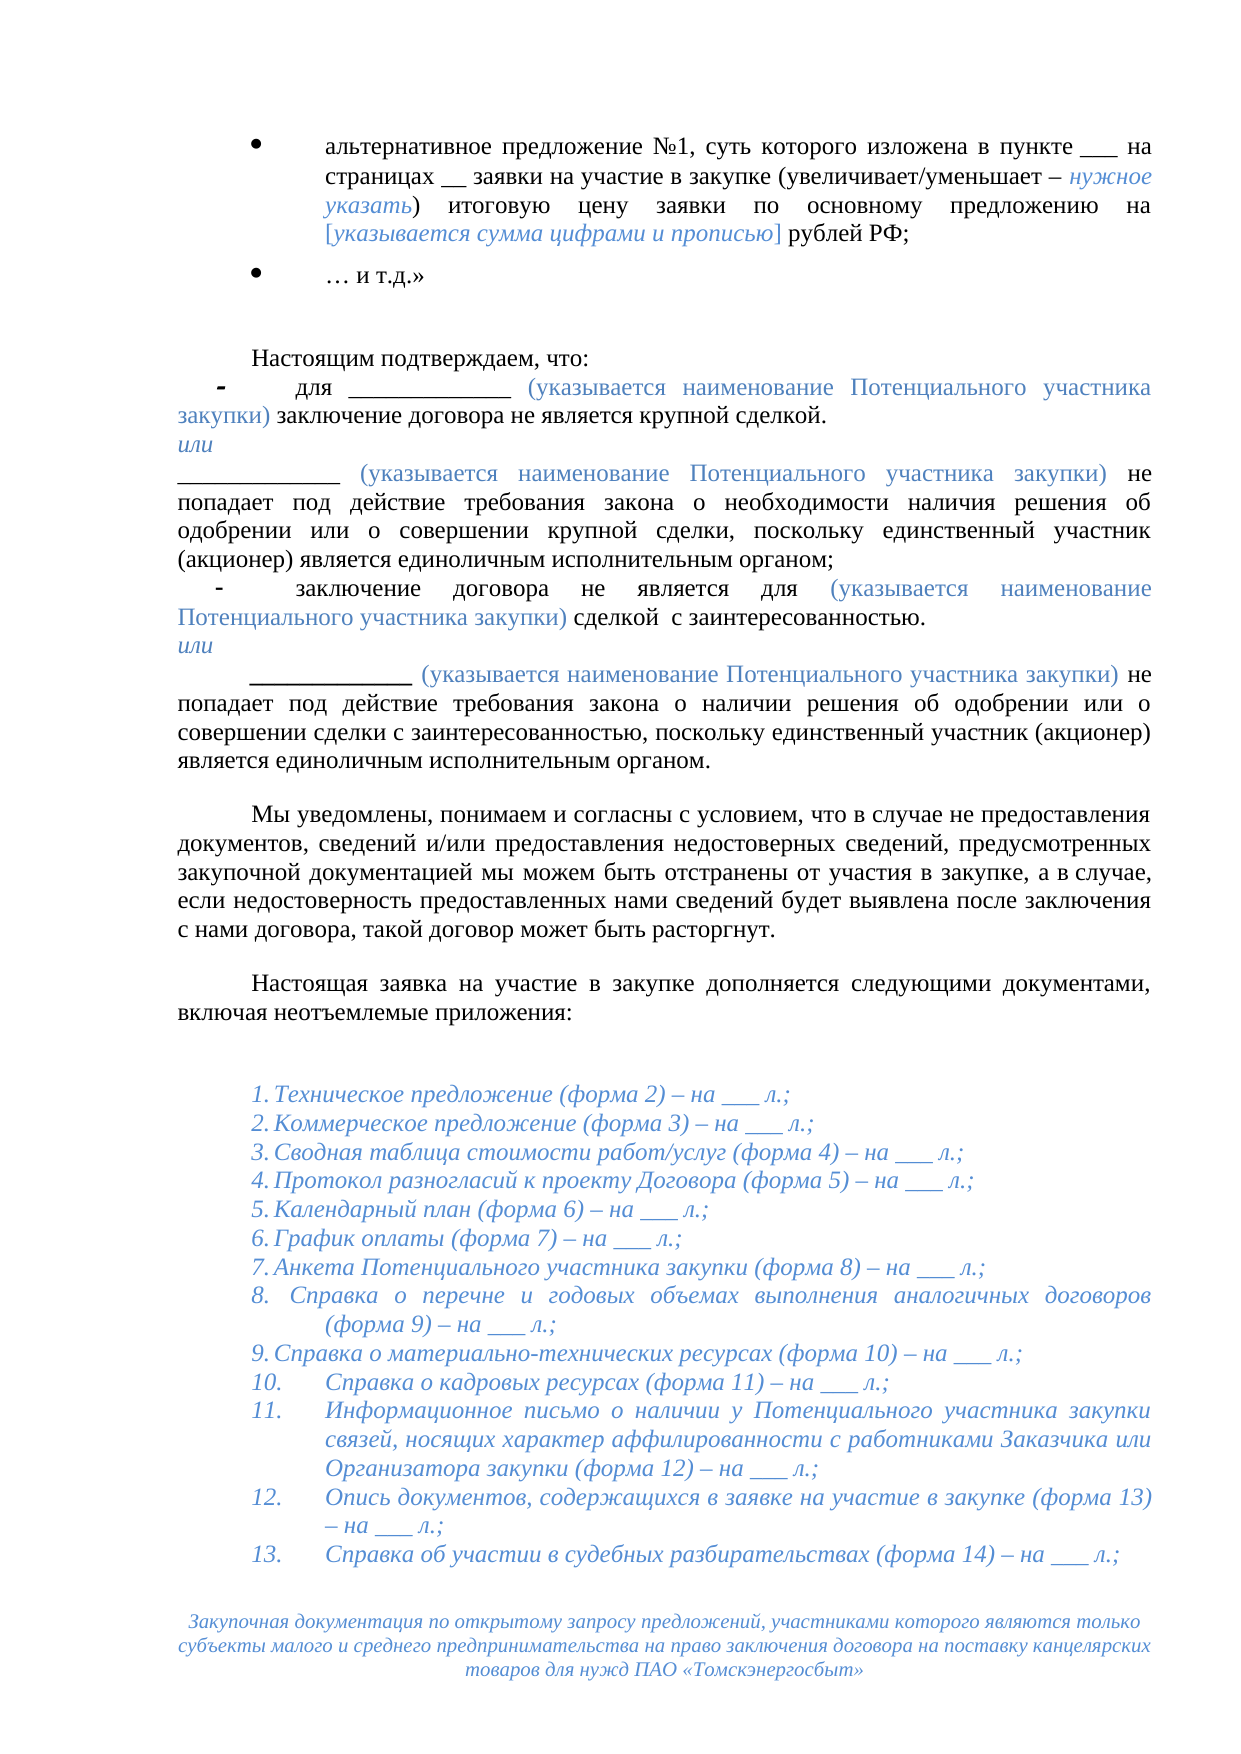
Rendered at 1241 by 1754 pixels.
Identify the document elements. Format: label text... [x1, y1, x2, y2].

text или [177, 429, 1152, 458]
text Мы уведомлены, понимаем и согласны с условием, что в случае не предоставления документов, сведений и/или предоставления недостоверных сведений, предусмотренных закупочной документацией мы можем быть отстранены от участия в закупке, а в случае, если недостоверность предоставленных нами сведений будет выявлена после заключения с нами договора, такой договор может быть расторгнут. [177, 799, 1152, 943]
list Сводная таблица стоимости работ/услуг (форма 4) – на ___ л.; [251, 1137, 1152, 1166]
text Настоящим подтверждаем, что: [251, 343, 1152, 372]
text Настоящая заявка на участие в закупке дополняется следующими документами, включая неотъемлемые приложения: [177, 968, 1152, 1026]
list … и т.д.» [251, 260, 1152, 289]
list Справка о перечне и годовых объемах выполнения аналогичных договоров (форма 9) – на ___ л.; [251, 1281, 1152, 1338]
list Справка о материально-технических ресурсах (форма 10) – на ___ л.; [251, 1338, 1152, 1367]
list Протокол разногласий к проекту Договора (форма 5) – на ___ л.; [251, 1166, 1152, 1194]
text _____________ (указывается наименование Потенциального участника закупки) не попадает под действие требования закона о необходимости наличия решения об одобрении или о совершении крупной сделки, поскольку единственный участник (акционер) является единоличным исполнительным органом; [177, 458, 1152, 573]
list альтернативное предложение №1, суть которого изложена в пункте ___ на страницах __ заявки на участие в закупке (увеличивает/уменьшает – нужное указать) итоговую цену заявки по основному предложению на [указывается сумма цифрами и прописью] рублей РФ; [251, 131, 1152, 247]
list Информационное письмо о наличии у Потенциального участника закупки связей, носящих характер аффилированности с работниками Заказчика или Организатора закупки (форма 12) – на ___ л.; [251, 1396, 1152, 1482]
text _____________ (указывается наименование Потенциального участника закупки) не попадает под действие требования закона о наличии решения об одобрении или о совершении сделки с заинтересованностью, поскольку единственный участник (акционер) является единоличным исполнительным органом. [177, 659, 1152, 774]
list для _____________ (указывается наименование Потенциального участника закупки) заключение договора не является крупной сделкой. [177, 372, 1152, 429]
list Техническое предложение (форма 2) – на ___ л.; [251, 1079, 1152, 1108]
list заключение договора не является для (указывается наименование Потенциального участника закупки) сделкой с заинтересованностью. [177, 573, 1152, 631]
list Справка об участии в судебных разбирательствах (форма 14) – на ___ л.; [251, 1539, 1152, 1568]
list Календарный план (форма 6) – на ___ л.; [251, 1194, 1152, 1223]
list График оплаты (форма 7) – на ___ л.; [251, 1223, 1152, 1252]
list Справка о кадровых ресурсах (форма 11) – на ___ л.; [251, 1367, 1152, 1396]
text или [177, 631, 1152, 659]
list Анкета Потенциального участника закупки (форма 8) – на ___ л.; [251, 1252, 1152, 1281]
list Коммерческое предложение (форма 3) – на ___ л.; [251, 1108, 1152, 1137]
list Опись документов, содержащихся в заявке на участие в закупке (форма 13) – на ___ л.; [251, 1482, 1152, 1539]
